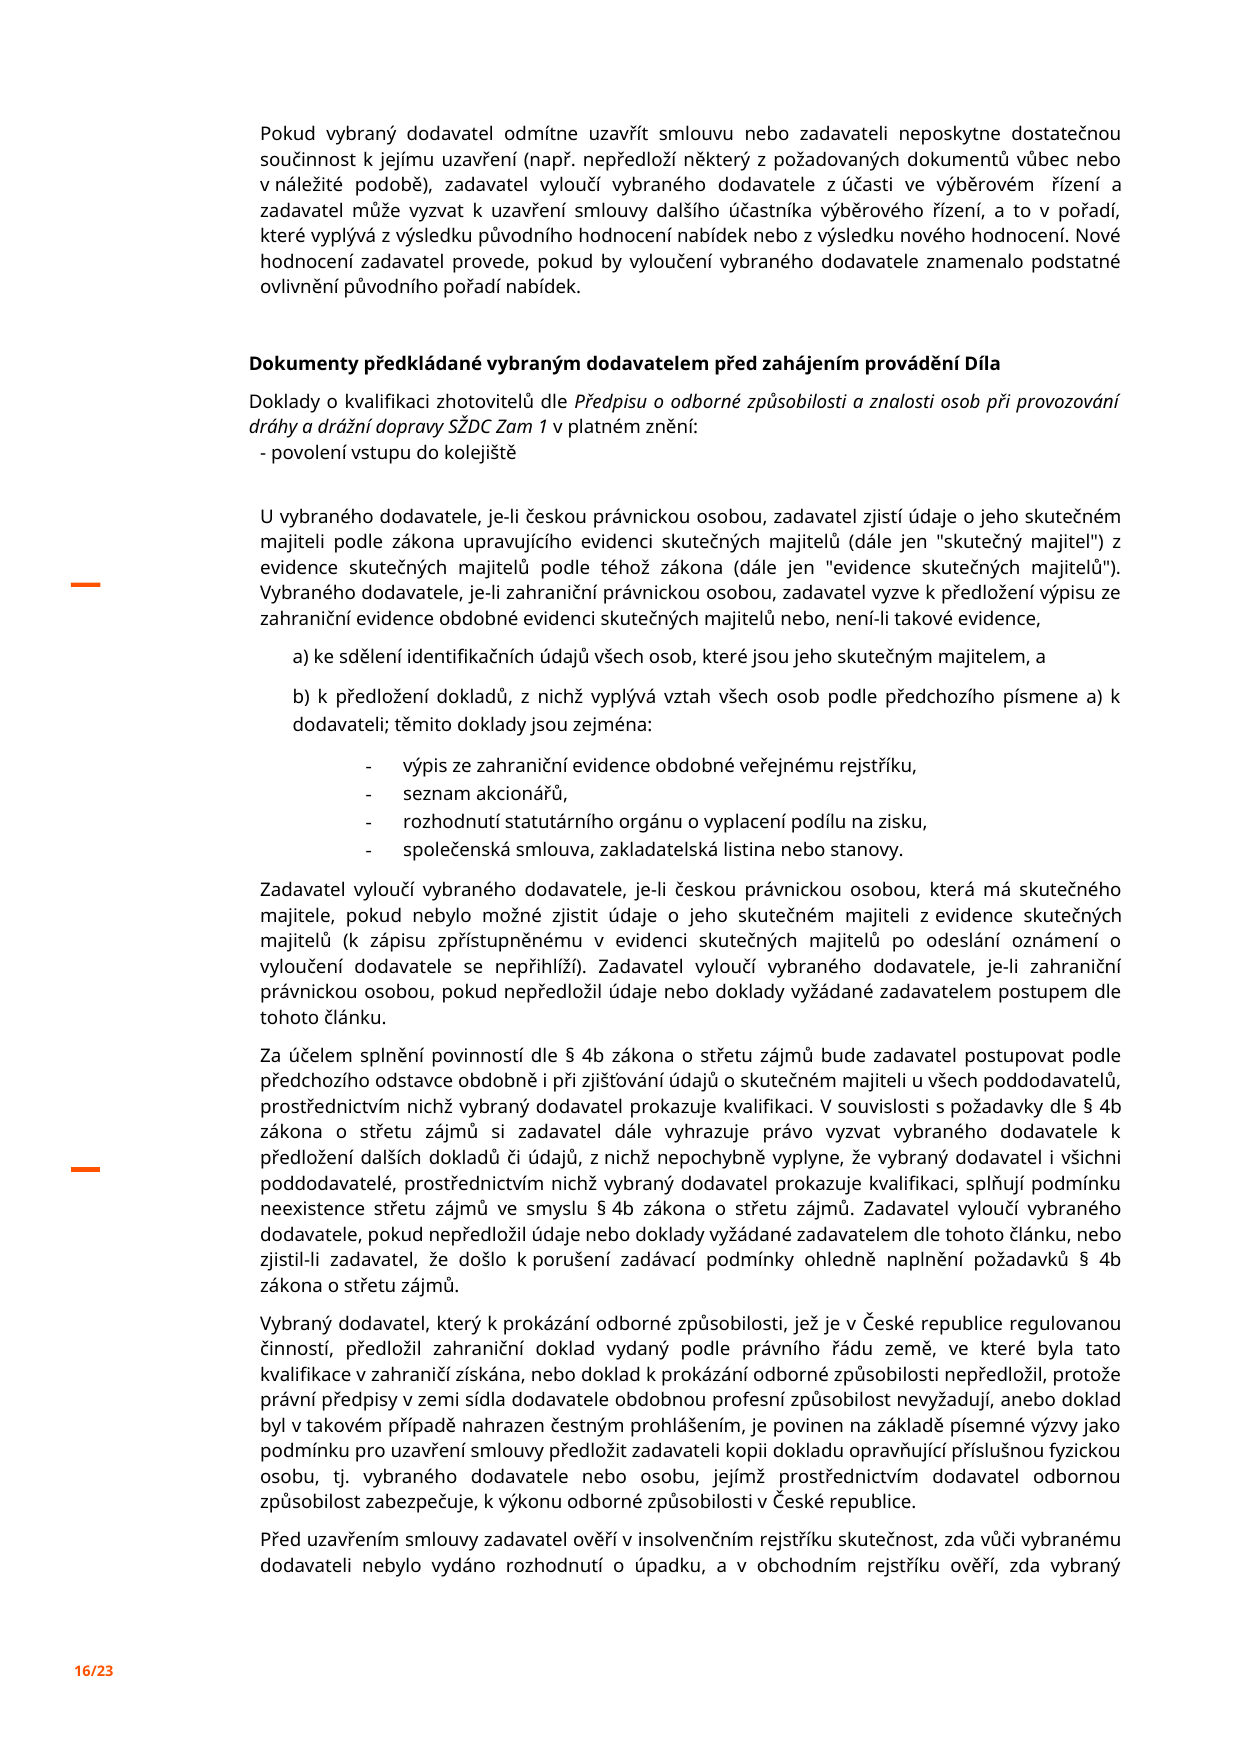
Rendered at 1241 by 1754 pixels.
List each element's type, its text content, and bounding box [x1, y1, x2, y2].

text a) ke sdělení identifikačních údajů všech osob, které jsou jeho skutečným majitelem, a [292, 643, 1122, 668]
text Za účelem splnění povinností dle § 4b zákona o střetu zájmů bude zadavatel postupovat podle předchozího odstavce obdobně i při zjišťování údajů o skutečném majiteli u všech poddodavatelů, prostřednictvím nichž vybraný dodavatel prokazuje kvalifikaci. V souvislosti s požadavky dle § 4b zákona o střetu zájmů si zadavatel dále vyhrazuje právo vyzvat vybraného dodavatele k předložení dalších dokladů či údajů, z nichž nepochybně vyplyne, že vybraný dodavatel i všichni poddodavatelé, prostřednictvím nichž vybraný dodavatel prokazuje kvalifikaci, splňují podmínku neexistence střetu zájmů ve smyslu § 4b zákona o střetu zájmů. Zadavatel vyloučí vybraného dodavatele, pokud nepředložil údaje nebo doklady vyžádané zadavatelem dle tohoto článku, nebo zjistil-li zadavatel, že došlo k porušení zadávací podmínky ohledně naplnění požadavků § 4b zákona o střetu zájmů. [260, 1042, 1122, 1297]
list seznam akcionářů, [365, 780, 1122, 806]
text U vybraného dodavatele, je-li českou právnickou osobou, zadavatel zjistí údaje o jeho skutečném majiteli podle zákona upravujícího evidenci skutečných majitelů (dále jen "skutečný majitel") z evidence skutečných majitelů podle téhož zákona (dále jen "evidence skutečných majitelů"). Vybraného dodavatele, je-li zahraniční právnickou osobou, zadavatel vyzve k předložení výpisu ze zahraniční evidence obdobné evidenci skutečných majitelů nebo, není-li takové evidence, [260, 503, 1122, 631]
text b) k předložení dokladů, z nichž vyplývá vztah všech osob podle předchozího písmene a) k dodavateli; těmito doklady jsou zejména: [292, 683, 1122, 737]
text Dokumenty předkládané vybraným dodavatelem před zahájením provádění Díla [248, 350, 1122, 376]
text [260, 121, 1122, 299]
list rozhodnutí statutárního orgánu o vyplacení podílu na zisku, [365, 808, 1122, 834]
text Doklady o kvalifikaci zhotovitelů dle Předpisu o odborné způsobilosti a znalosti osob při provozování dráhy a drážní dopravy SŽDC Zam 1 v platném znění: [248, 388, 1122, 439]
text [260, 1527, 1122, 1578]
list výpis ze zahraniční evidence obdobné veřejnému rejstříku, [365, 752, 1122, 778]
list společenská smlouva, zakladatelská listina nebo stanovy. [365, 836, 1122, 862]
text Vybraný dodavatel, který k prokázání odborné způsobilosti, jež je v České republice regulovanou činností, předložil zahraniční doklad vydaný podle právního řádu země, ve které byla tato kvalifikace v zahraničí získána, nebo doklad k prokázání odborné způsobilosti nepředložil, protože právní předpisy v zemi sídla dodavatele obdobnou profesní způsobilost nevyžadují, anebo doklad byl v takovém případě nahrazen čestným prohlášením, je povinen na základě písemné výzvy jako podmínku pro uzavření smlouvy předložit zadavateli kopii dokladu opravňující příslušnou fyzickou osobu, tj. vybraného dodavatele nebo osobu, jejímž prostřednictvím dodavatel odbornou způsobilost zabezpečuje, k výkonu odborné způsobilosti v České republice. [260, 1310, 1122, 1514]
text - povolení vstupu do kolejiště [260, 439, 1122, 465]
text Zadavatel vyloučí vybraného dodavatele, je-li českou právnickou osobou, která má skutečného majitele, pokud nebylo možné zjistit údaje o jeho skutečném majiteli z evidence skutečných majitelů (k zápisu zpřístupněnému v evidenci skutečných majitelů po odeslání oznámení o vyloučení dodavatele se nepřihlíží). Zadavatel vyloučí vybraného dodavatele, je-li zahraniční právnickou osobou, pokud nepředložil údaje nebo doklady vyžádané zadavatelem postupem dle tohoto článku. [260, 877, 1122, 1030]
